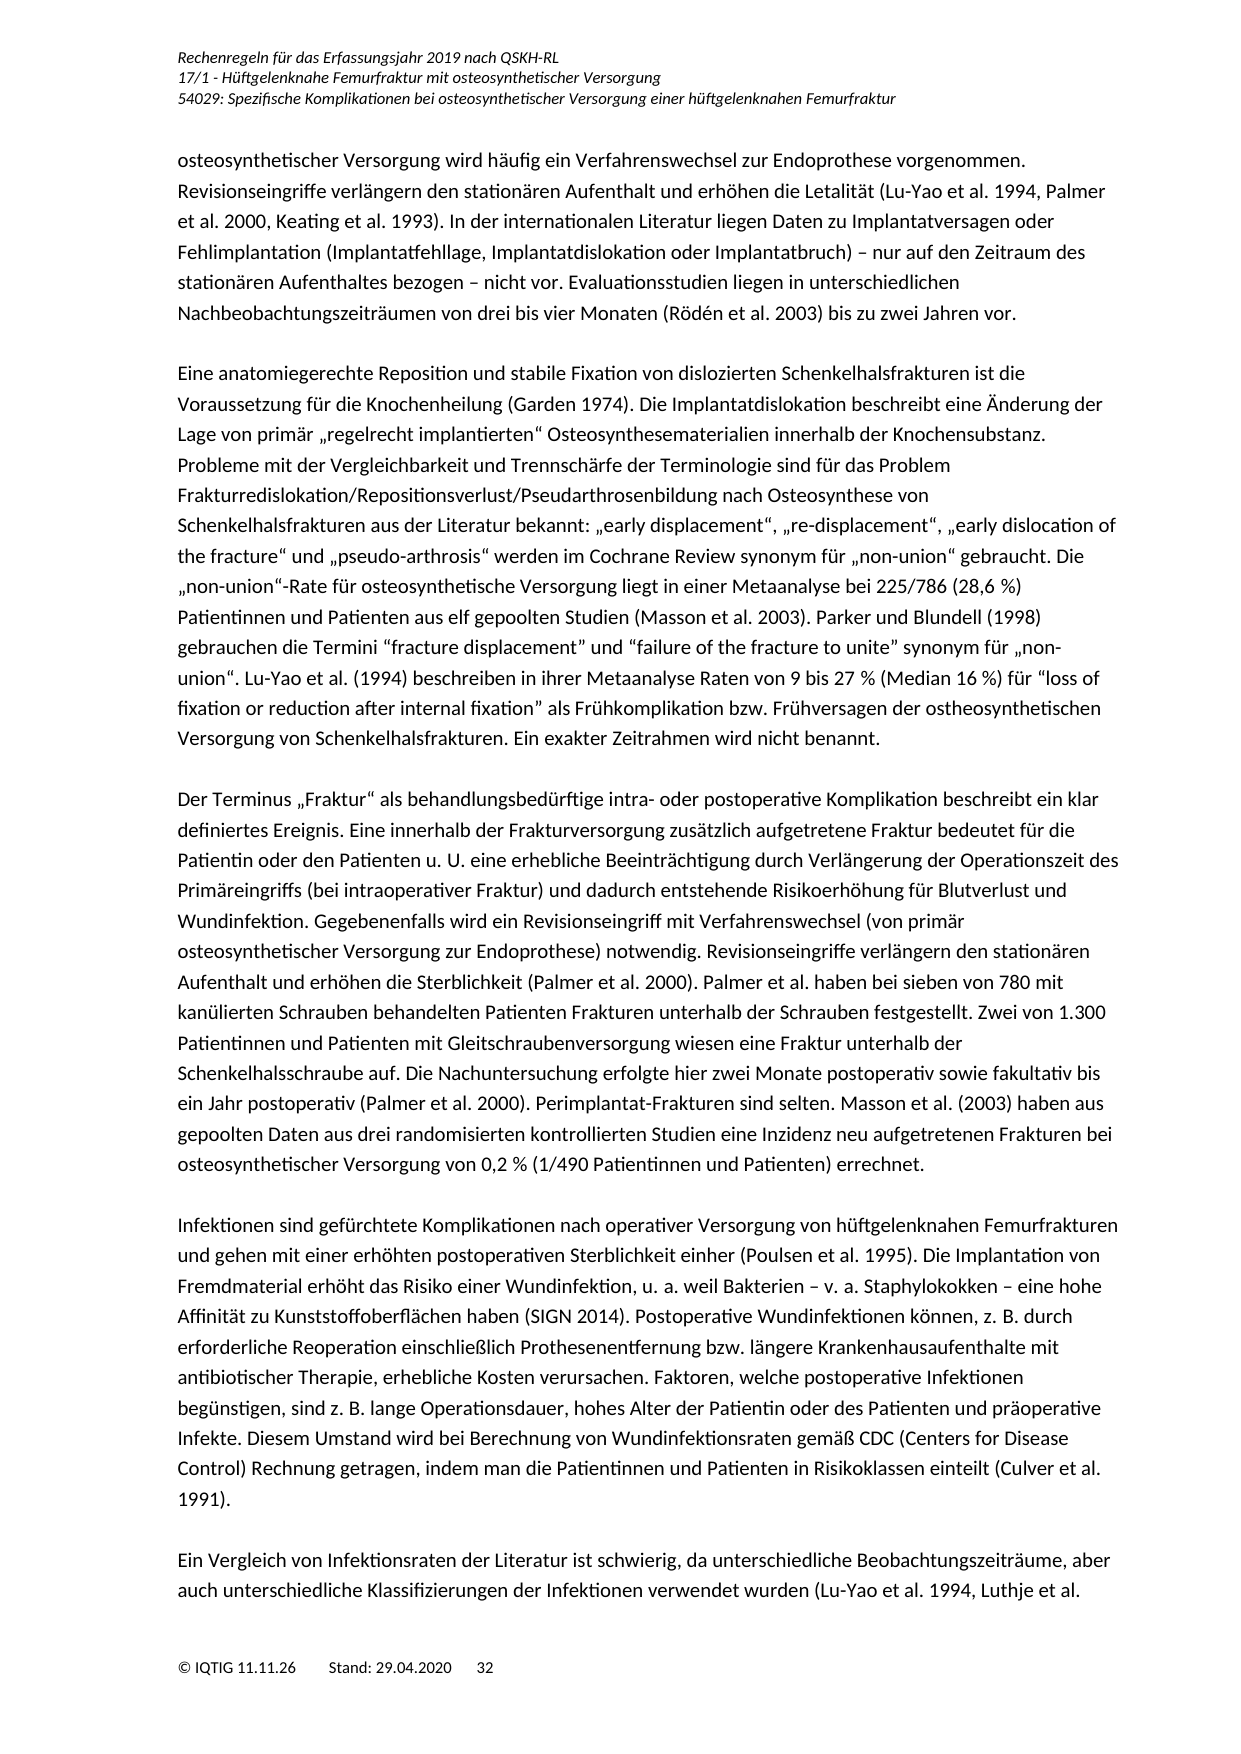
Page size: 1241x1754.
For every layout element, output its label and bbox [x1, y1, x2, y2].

text [177, 148, 1122, 1603]
